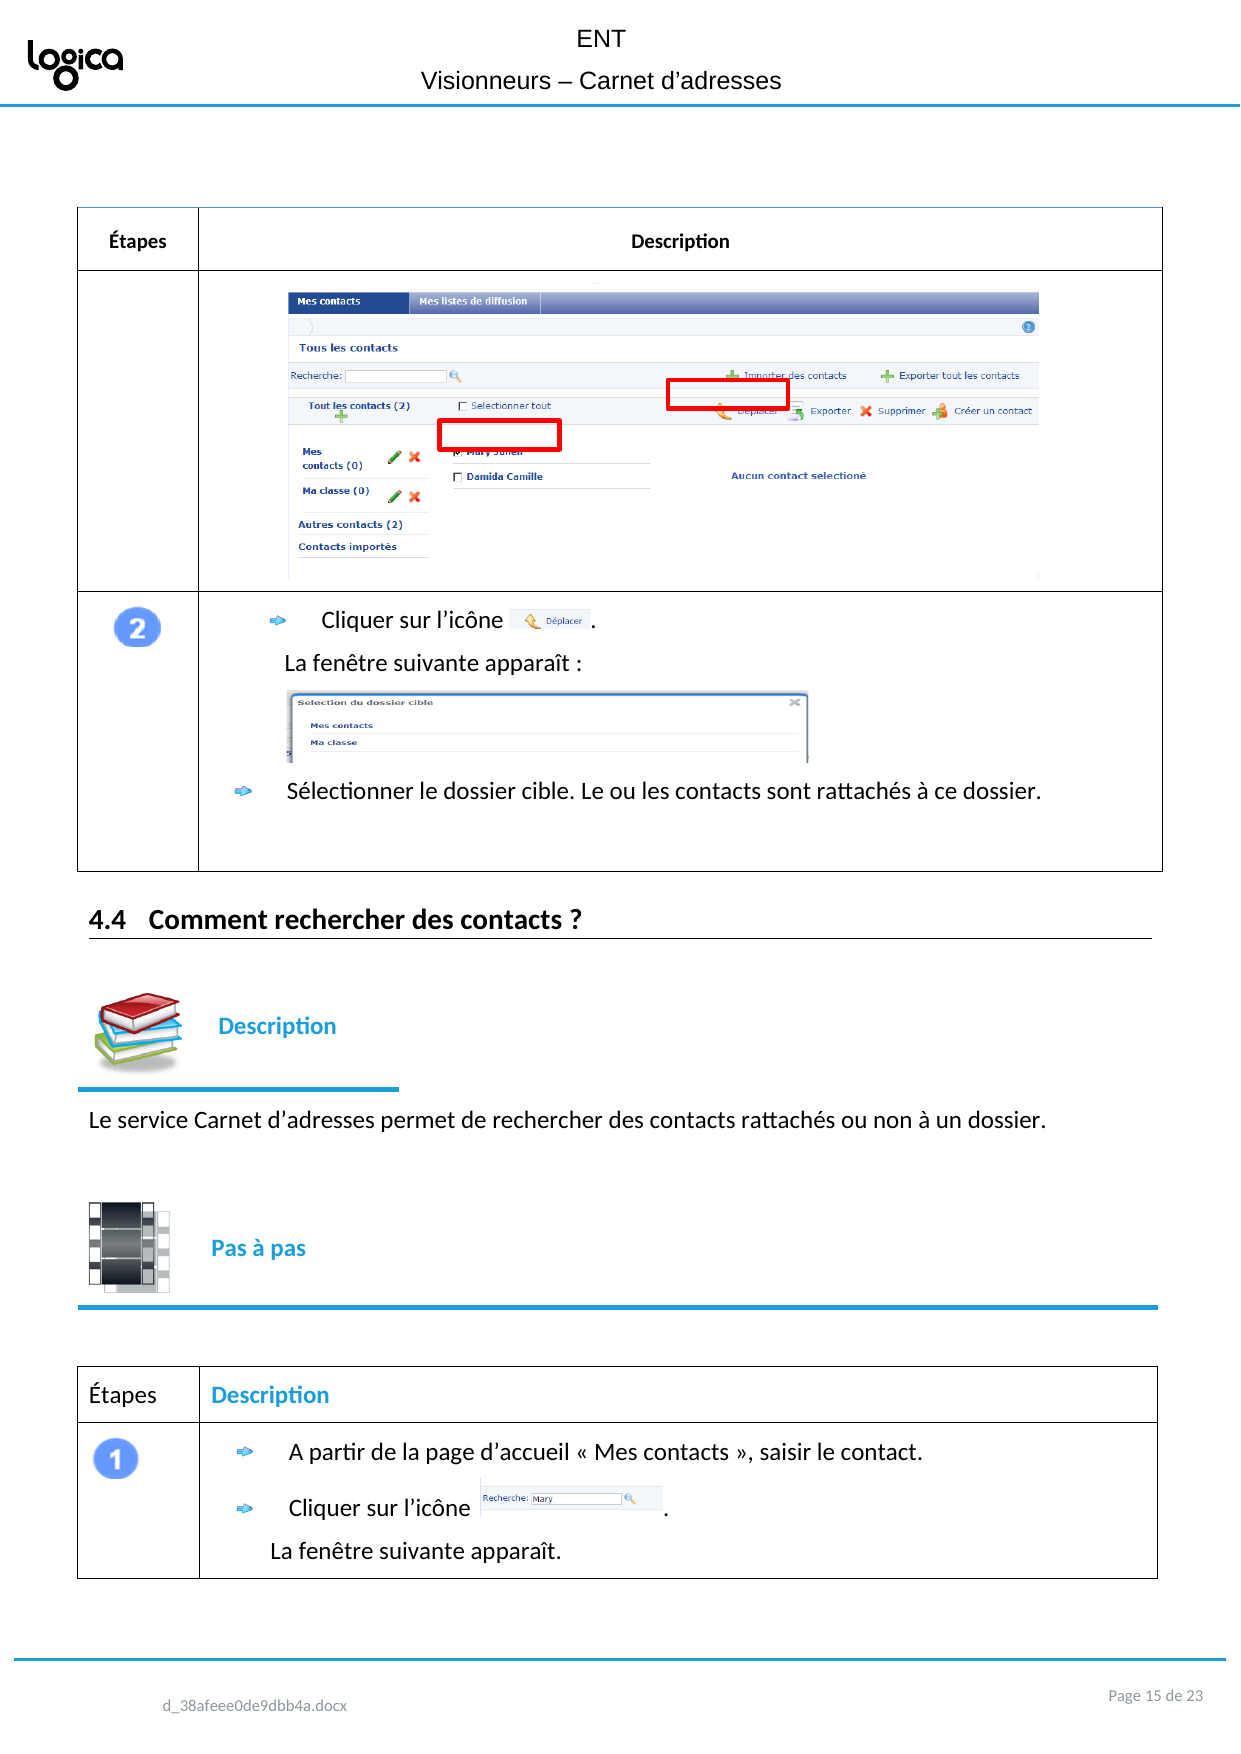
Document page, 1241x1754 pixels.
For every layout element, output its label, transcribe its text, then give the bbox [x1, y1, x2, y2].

picture [286, 690, 809, 763]
table_cell [78, 271, 198, 591]
table_cell [78, 1423, 199, 1578]
table_header Étapes [78, 208, 198, 270]
picture [509, 607, 590, 629]
picture [476, 1478, 663, 1517]
picture [111, 606, 166, 647]
picture [286, 283, 1057, 579]
picture [88, 1202, 179, 1293]
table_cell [200, 1423, 1157, 1578]
subtitle Comment rechercher des contacts ? [89, 909, 1152, 938]
picture [234, 782, 252, 800]
picture [236, 1500, 253, 1517]
table_header Description [207, 964, 399, 1087]
table_header Description [200, 1367, 1157, 1422]
picture [88, 976, 187, 1075]
picture [90, 1437, 142, 1479]
table_header Étapes [78, 1367, 199, 1422]
table_header Pas à pas [200, 1190, 1157, 1305]
table_cell Cliquer sur l’icône . La fenêtre suivante apparaît : Sélectionner le dossier cible. Le ou les contacts sont rattachés à ce dossier. [199, 592, 1162, 871]
table_header [78, 964, 207, 1087]
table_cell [199, 271, 1162, 591]
table_header [78, 1190, 200, 1305]
picture [236, 1443, 253, 1460]
text Le service Carnet d’adresses permet de rechercher des contacts rattachés ou non à un dossier. [89, 1104, 1152, 1135]
picture [269, 612, 286, 629]
table_header Description [199, 208, 1162, 270]
table_cell [78, 592, 198, 871]
